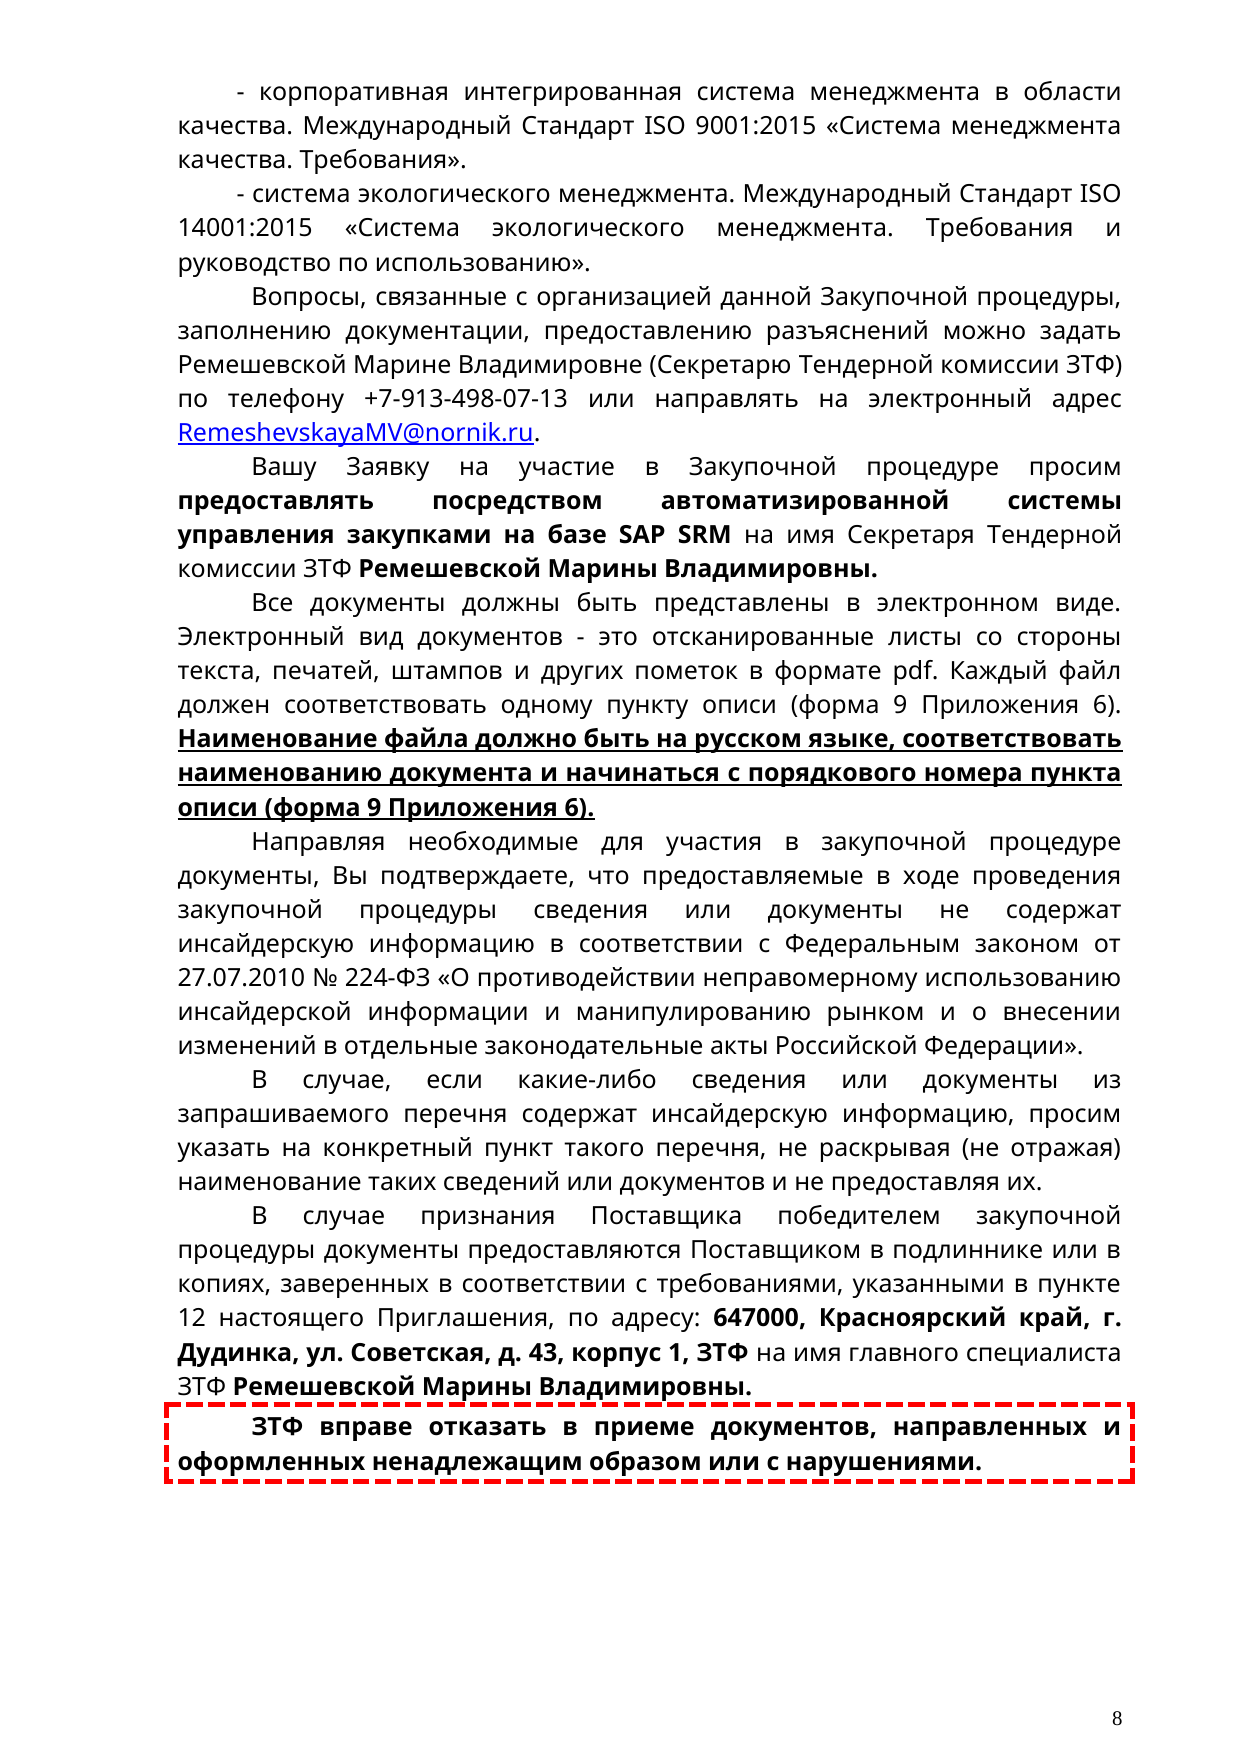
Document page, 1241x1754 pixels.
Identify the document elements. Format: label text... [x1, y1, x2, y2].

text Направляя необходимые для участия в закупочной процедуре документы, Вы подтверждаете, что предоставляемые в ходе проведения закупочной процедуры сведения или документы не содержат инсайдерскую информацию в соответствии с Федеральным законом от 27.07.2010 № 224-ФЗ «О противодействии неправомерному использованию инсайдерской информации и манипулированию рынком и о внесении изменений в отдельные законодательные акты Российской Федерации». [177, 823, 1122, 1062]
text В случае, если какие-либо сведения или документы из запрашиваемого перечня содержат инсайдерскую информацию, просим указать на конкретный пункт такого перечня, не раскрывая (не отражая) наименование таких сведений или документов и не предоставляя их. [177, 1062, 1122, 1198]
text Вашу Заявку на участие в Закупочной процедуре просим предоставлять посредством автоматизированной системы управления закупками на базе SAP SRM на имя Секретаря Тендерной комиссии ЗТФ Ремешевской Марины Владимировны. [177, 448, 1122, 585]
text Все документы должны быть представлены в электронном виде. Электронный вид документов - это отсканированные листы со стороны текста, печатей, штампов и других пометок в формате pdf. Каждый файл должен соответствовать одному пункту описи (форма 9 Приложения 6). Наименование файла должно быть на русском языке, соответствовать наименованию документа и начинаться с порядкового номера пункта описи (форма 9 Приложения 6). [177, 751, 1122, 784]
text Вопросы, связанные с организацией данной Закупочной процедуры, заполнению документации, предоставлению разъяснений можно задать Ремешевской Марине Владимировне (Секретарю Тендерной комиссии ЗТФ) по телефону +7-913-498-07-13 или направлять на электронный адрес RemeshevskayaMV@nornik.ru. [177, 278, 1122, 448]
text В случае признания Поставщика победителем закупочной процедуры документы предоставляются Поставщиком в подлиннике или в копиях, заверенных в соответствии с требованиями, указанными в пункте 12 настоящего Приглашения, по адресу: 647000, Красноярский край, г. Дудинка, ул. Советская, д. 43, корпус 1, ЗТФ на имя главного специалиста ЗТФ Ремешевской Марины Владимировны. [177, 1198, 1122, 1402]
text - система экологического менеджмента. Международный Стандарт ISO 14001:2015 «Система экологического менеджмента. Требования и руководство по использованию». [177, 176, 1122, 278]
text - корпоративная интегрированная система менеджмента в области качества. Международный Стандарт ISO 9001:2015 «Система менеджмента качества. Требования». [177, 74, 1122, 176]
text Все документы должны быть представлены в электронном виде. Электронный вид документов - это отсканированные листы со стороны текста, печатей, штампов и других пометок в формате pdf. Каждый файл должен соответствовать одному пункту описи (форма 9 Приложения 6). Наименование файла должно быть на русском языке, соответствовать наименованию документа и начинаться с порядкового номера пункта описи (форма 9 Приложения 6). [177, 785, 1122, 823]
text ЗТФ вправе отказать в приеме документов, направленных и оформленных ненадлежащим образом или с нарушениями. [164, 1402, 1135, 1484]
text Все документы должны быть представлены в электронном виде. Электронный вид документов - это отсканированные листы со стороны текста, печатей, штампов и других пометок в формате pdf. Каждый файл должен соответствовать одному пункту описи (форма 9 Приложения 6). Наименование файла должно быть на русском языке, соответствовать наименованию документа и начинаться с порядкового номера пункта описи (форма 9 Приложения 6). [177, 585, 1122, 750]
